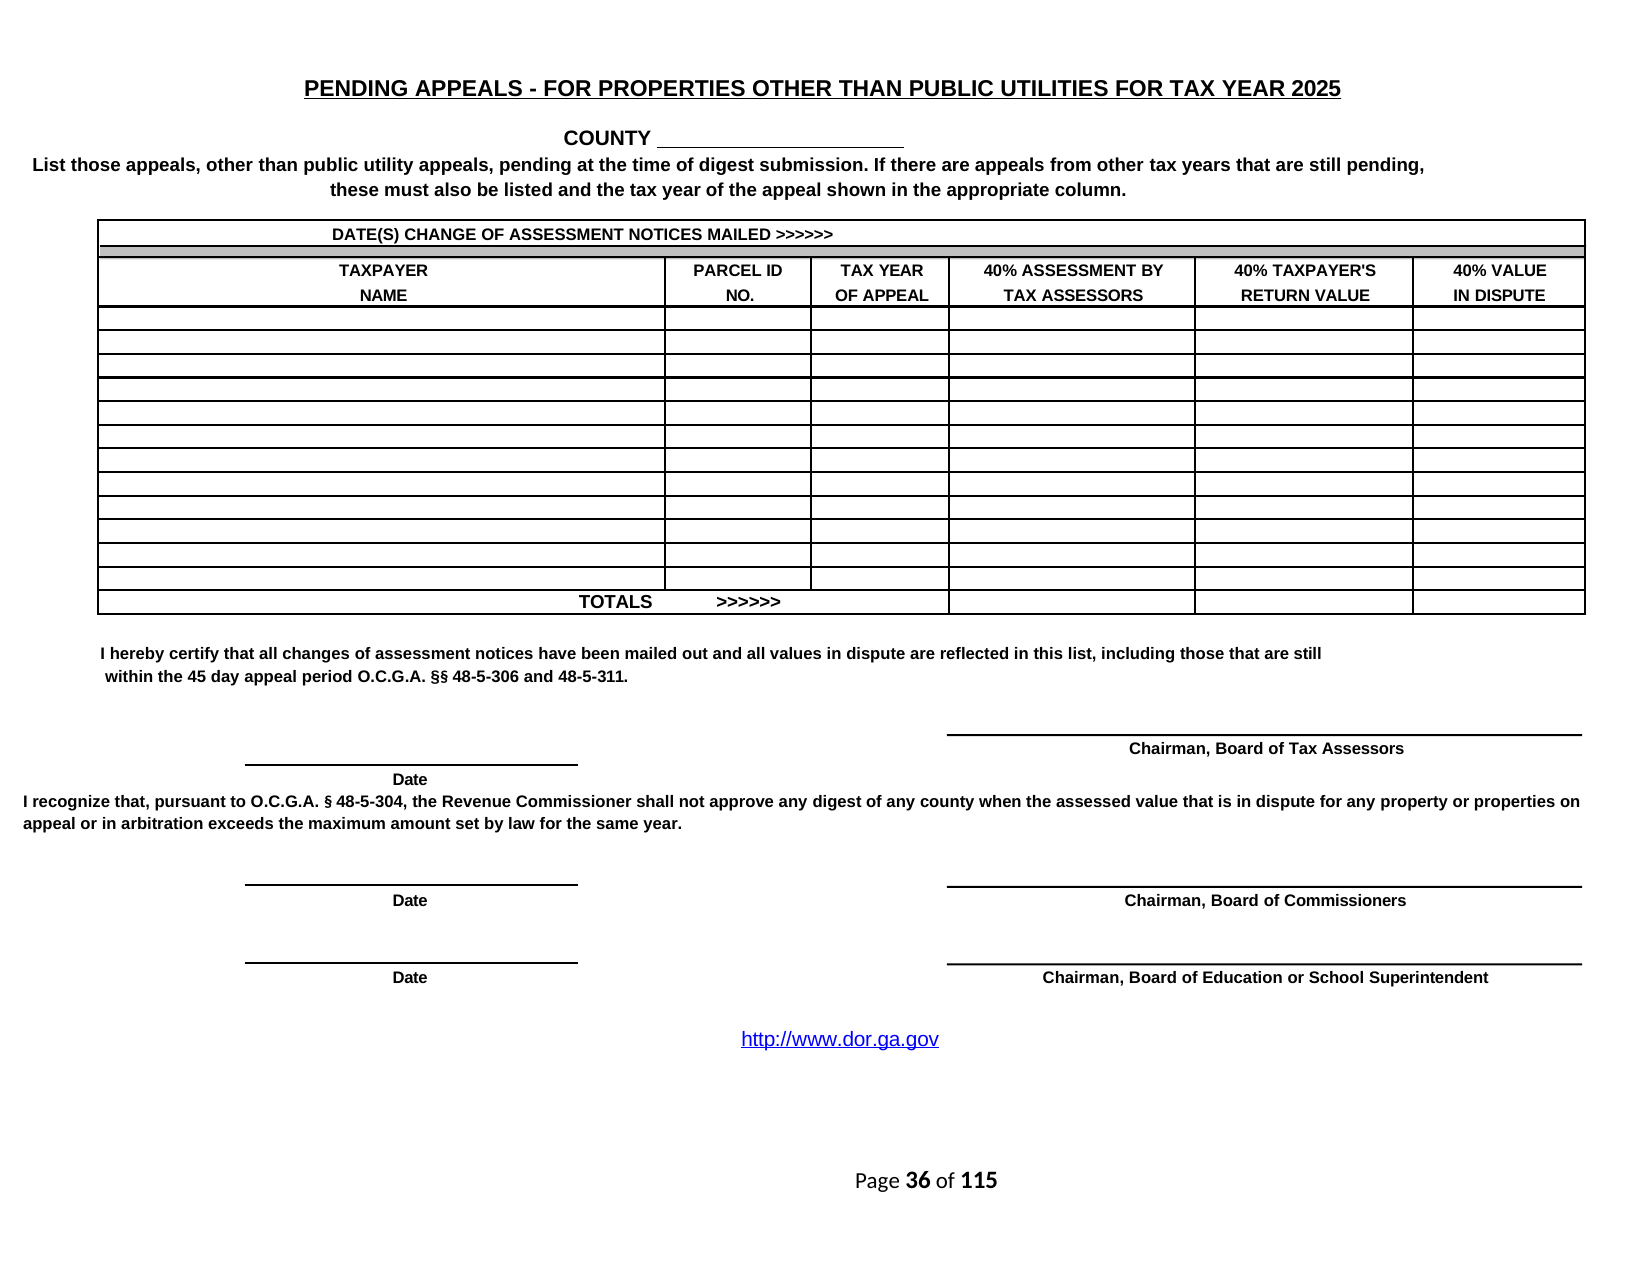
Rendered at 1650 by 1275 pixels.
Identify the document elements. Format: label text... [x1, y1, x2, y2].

subtitle PENDING APPEALS - FOR PROPERTIES OTHER THAN PUBLIC UTILITIES FOR TAX YEAR 2025 [28, 75, 1617, 101]
table_cell [1414, 331, 1584, 353]
table_cell [1414, 568, 1584, 589]
table_cell [1196, 355, 1412, 376]
table_header DATE(S) CHANGE OF ASSESSMENT NOTICES MAILED >>>>>> [99, 221, 1584, 256]
table_cell [812, 355, 948, 376]
table_cell [1414, 497, 1584, 518]
table_cell [99, 402, 664, 424]
table_cell [950, 591, 1194, 613]
table_cell [99, 379, 664, 400]
text Chairman, Board of Tax Assessors [23, 734, 1404, 758]
table_cell [812, 308, 948, 329]
table_cell [666, 402, 810, 424]
text I recognize that, pursuant to O.C.G.A. § 48-5-304, the Revenue Commissioner shall not approve any digest of any county when the assessed value that is in dispute for any property or properties on appeal or in arbitration exceeds the maximum amount set by law for the same year. [23, 791, 1617, 833]
table_cell [666, 497, 810, 518]
table_cell [99, 355, 664, 376]
table_cell [666, 473, 810, 494]
table_cell [666, 449, 810, 471]
table_cell [1414, 426, 1584, 447]
table_cell [1414, 402, 1584, 424]
table_cell [666, 355, 810, 376]
table_cell [666, 568, 810, 589]
table_cell [99, 449, 664, 471]
table_cell [99, 308, 664, 329]
table_cell [1196, 402, 1412, 424]
table_cell TOTALS >>>>>> [99, 591, 948, 613]
table_cell within the 45 day appeal period O.C.G.A. §§ 48-5-306 and 48-5-311. [95, 666, 1332, 688]
table_cell [1196, 449, 1412, 471]
table_cell [1196, 544, 1412, 566]
table_cell [812, 379, 948, 400]
table_cell [950, 331, 1194, 353]
table_cell [950, 308, 1194, 329]
table_cell [812, 568, 948, 589]
table_cell [950, 544, 1194, 566]
table_cell [812, 426, 948, 447]
table_cell [1414, 379, 1584, 400]
table_cell [950, 449, 1194, 471]
table_cell [99, 497, 664, 518]
table_cell [666, 308, 810, 329]
table_cell [666, 520, 810, 542]
table_cell [812, 544, 948, 566]
table_cell [812, 402, 948, 424]
table_cell [950, 497, 1194, 518]
table_cell [812, 497, 948, 518]
table_cell [950, 379, 1194, 400]
table_cell [1196, 591, 1412, 613]
table_cell 40% TAXPAYER'S RETURN VALUE [1196, 258, 1412, 305]
table_cell [1196, 568, 1412, 589]
table_cell [812, 331, 948, 353]
table_header I hereby certify that all changes of assessment notices have been mailed out and all values in dispute are reflected in this list, including those that are still [95, 644, 1332, 666]
table_cell [812, 449, 948, 471]
table_cell [99, 568, 664, 589]
table_cell [950, 520, 1194, 542]
table_cell [1414, 591, 1584, 613]
table_cell [1414, 308, 1584, 329]
table_cell [99, 520, 664, 542]
table_cell [666, 544, 810, 566]
table_cell 40% ASSESSMENT BY TAX ASSESSORS [950, 258, 1194, 305]
table_cell [1196, 379, 1412, 400]
text COUNTY [23, 126, 1444, 150]
table_cell [950, 568, 1194, 589]
table_cell PARCEL ID NO. [666, 258, 810, 305]
table_cell [99, 426, 664, 447]
table_cell TAX YEAR OF APPEAL [812, 258, 948, 305]
table_cell [1196, 473, 1412, 494]
table_cell [99, 473, 664, 494]
table_cell [812, 473, 948, 494]
table_cell [1196, 331, 1412, 353]
text Chairman, Board of Commissioners [1018, 888, 1513, 910]
table_cell [1196, 308, 1412, 329]
table_cell [1196, 497, 1412, 518]
table_cell [950, 355, 1194, 376]
text http://www.dor.ga.gov [63, 1026, 1617, 1050]
table_cell [666, 379, 810, 400]
table_cell [1196, 426, 1412, 447]
table_cell [950, 426, 1194, 447]
table_cell [1414, 355, 1584, 376]
table_cell [812, 520, 948, 542]
table_cell [1414, 544, 1584, 566]
table_cell [950, 402, 1194, 424]
table_cell 40% VALUE IN DISPUTE [1414, 258, 1584, 305]
table_cell [1414, 449, 1584, 471]
text List those appeals, other than public utility appeals, pending at the time of digest submission. If there are appeals from other tax years that are still pending, these must also be listed and the tax year of the appeal shown in the appropriate column. [23, 154, 1434, 201]
table_cell [99, 331, 664, 353]
table_cell [1414, 473, 1584, 494]
table_cell [1196, 520, 1412, 542]
table_cell [666, 331, 810, 353]
table_cell [950, 473, 1194, 494]
table_cell TAXPAYER NAME [99, 258, 664, 305]
table_cell [1414, 520, 1584, 542]
table_cell [666, 426, 810, 447]
table_cell [99, 544, 664, 566]
text Chairman, Board of Education or School Superintendent [1018, 966, 1513, 987]
